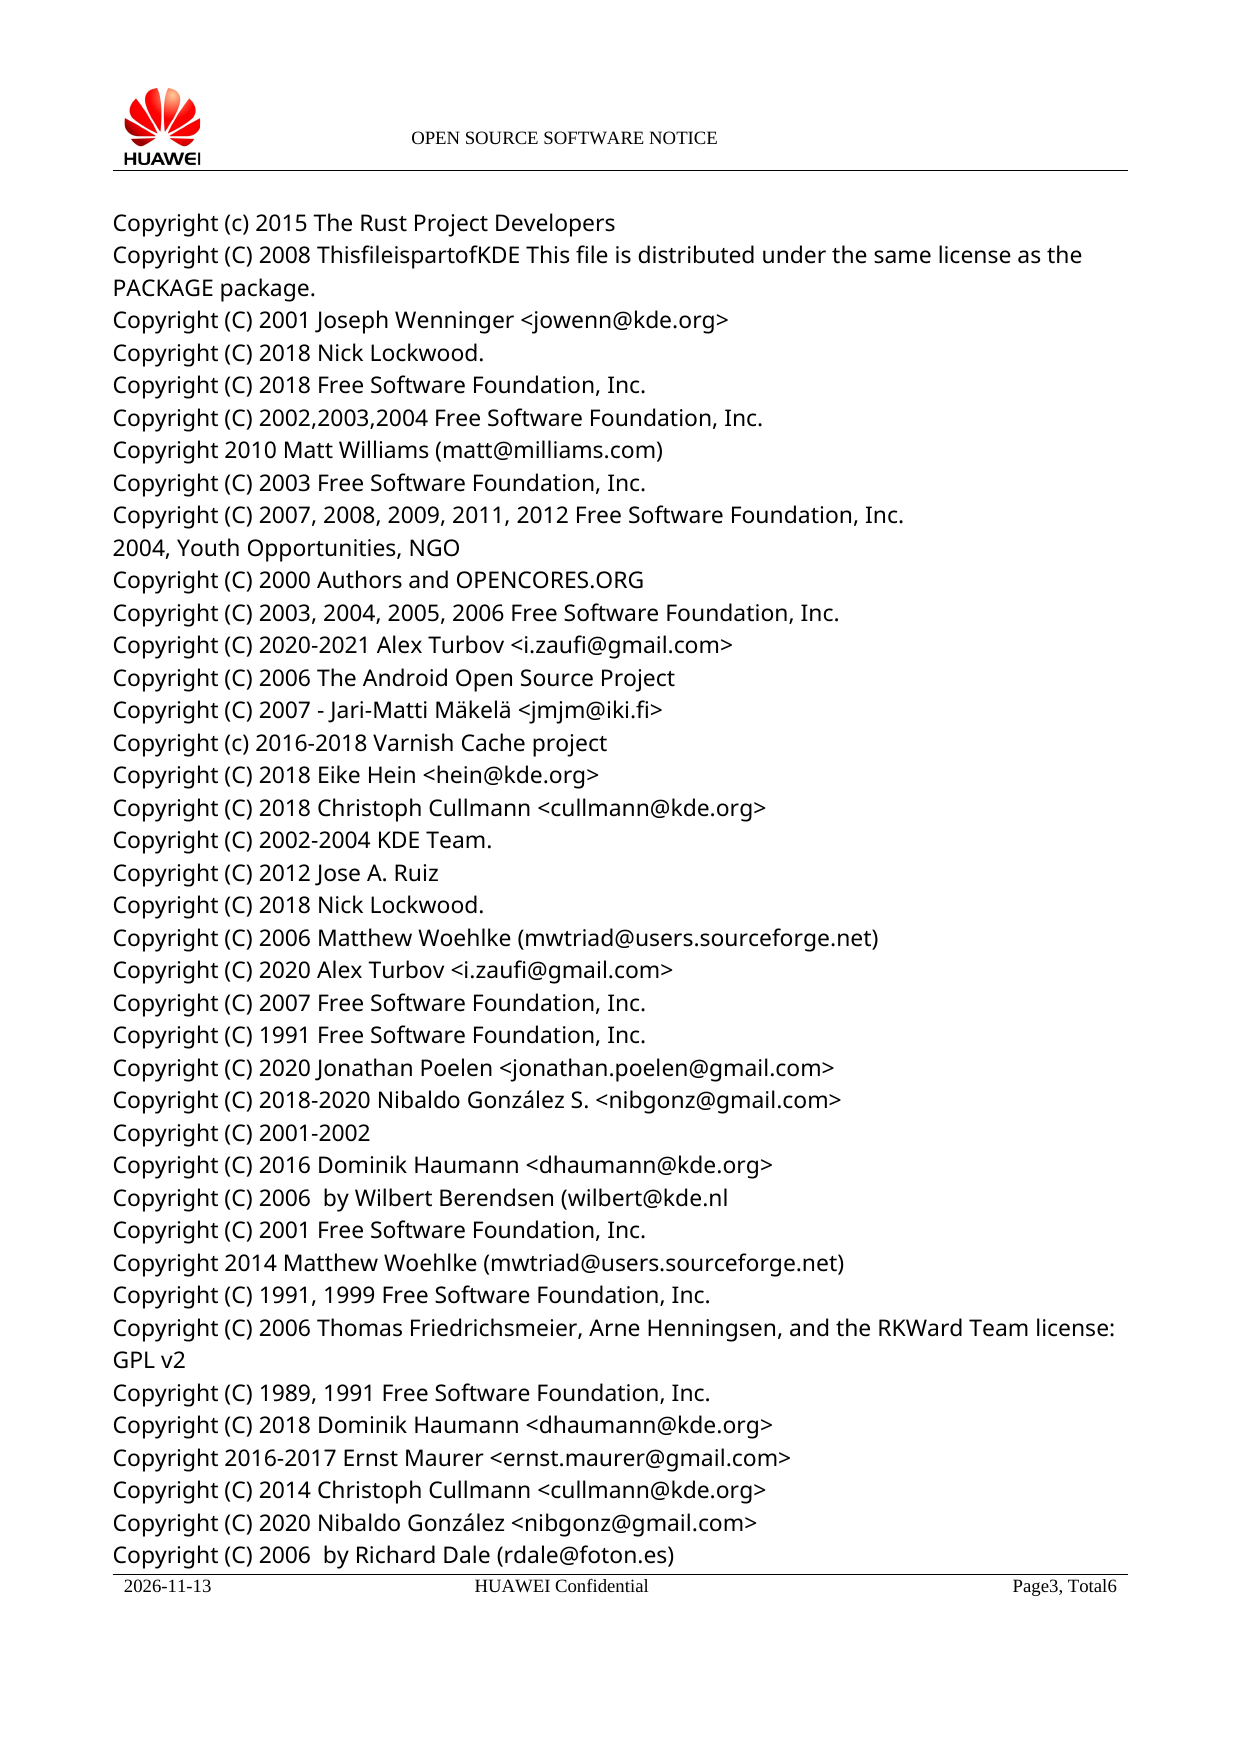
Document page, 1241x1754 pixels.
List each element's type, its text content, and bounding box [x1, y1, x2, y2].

picture [124, 88, 201, 165]
